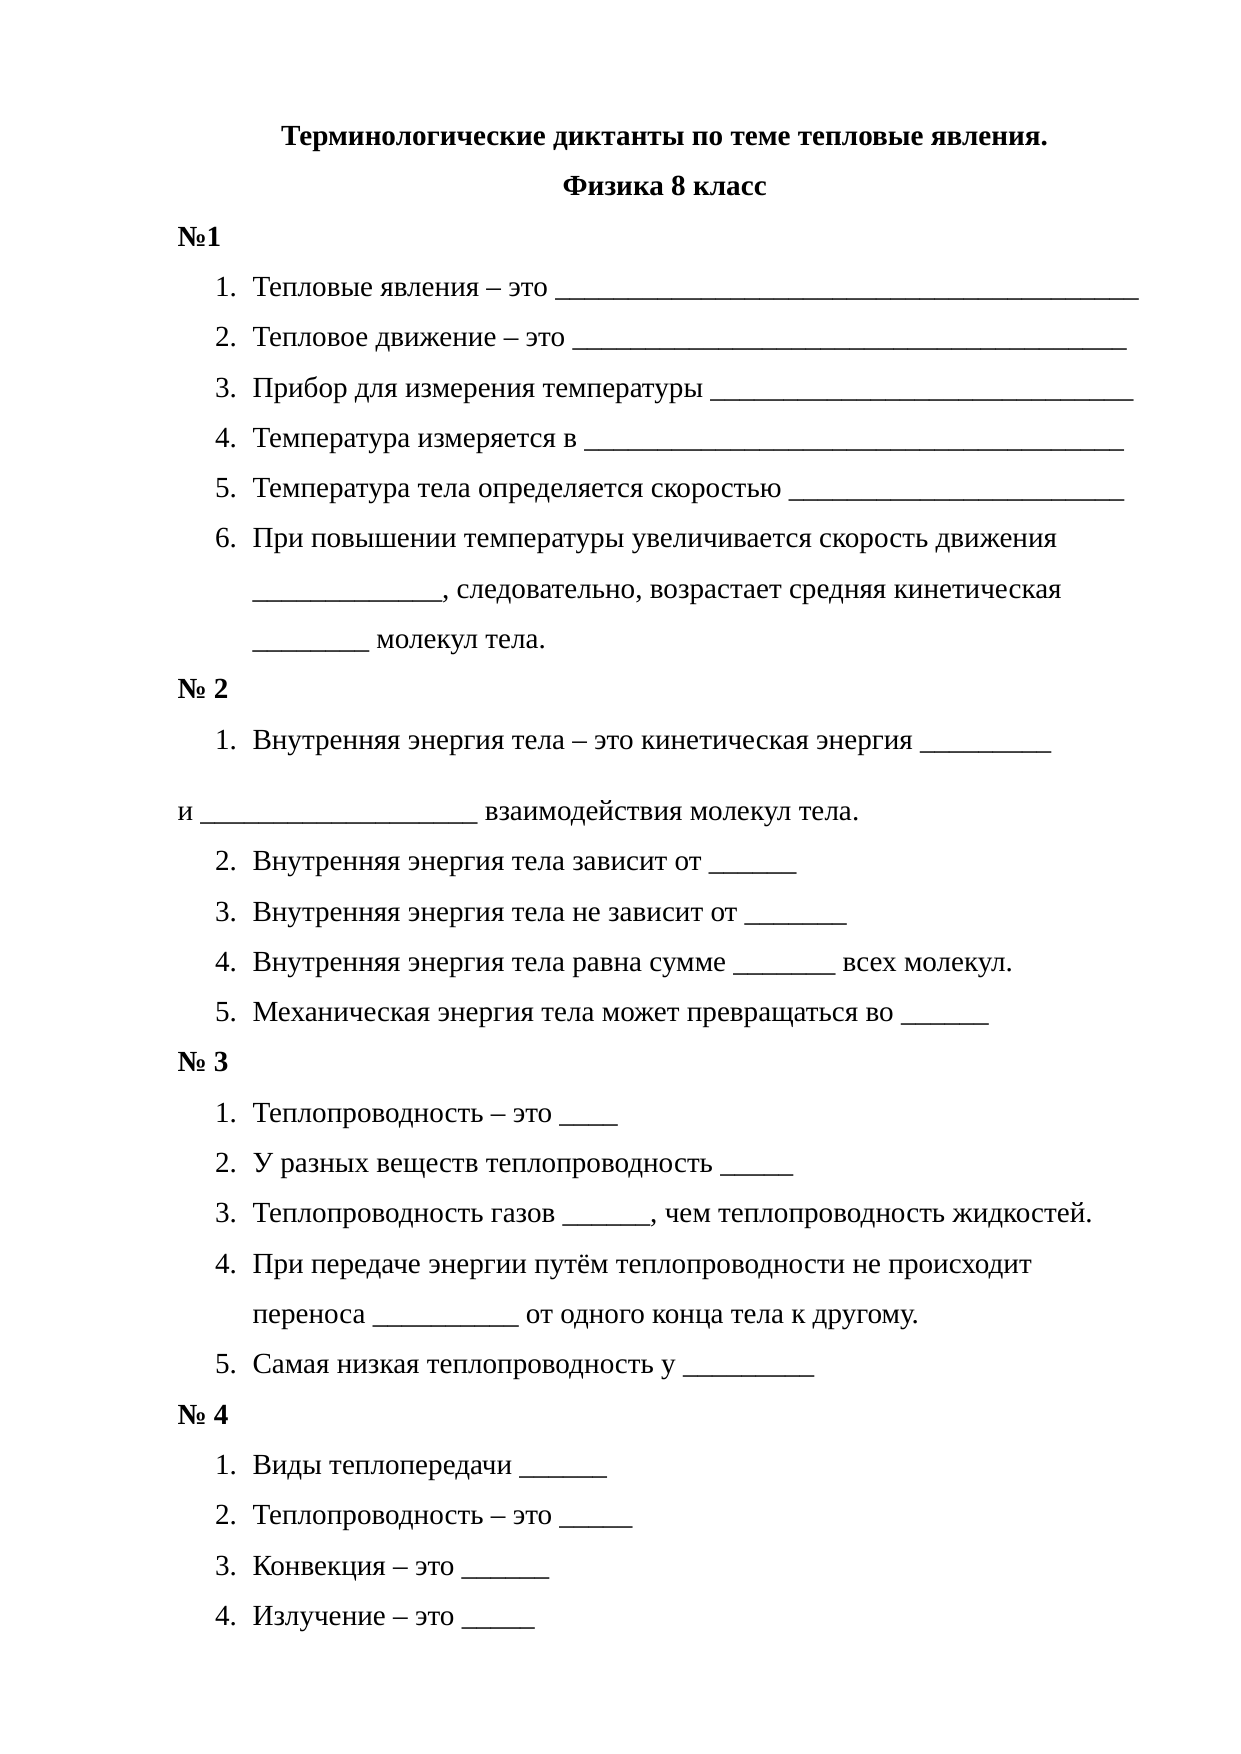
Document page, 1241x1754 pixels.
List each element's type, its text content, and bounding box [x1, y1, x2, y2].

text № 2 [177, 672, 1152, 705]
text Физика 8 класс [177, 168, 1152, 202]
list При повышении температуры увеличивается скорость движения _____________, следовательно, возрастает средняя кинетическая ________ молекул тела. [215, 521, 1152, 655]
text № 3 [177, 1044, 1152, 1078]
list Внутренняя энергия тела зависит от ______ [215, 843, 1152, 877]
list Конвекция – это ______ [215, 1548, 1152, 1581]
list Температура измеряется в _____________________________________ [215, 420, 1152, 453]
list Теплопроводность газов ______, чем теплопроводность жидкостей. [215, 1196, 1152, 1229]
list Самая низкая теплопроводность у _________ [215, 1346, 1152, 1380]
list Тепловые явления – это ________________________________________ [215, 269, 1152, 303]
list Тепловое движение – это ______________________________________ [215, 319, 1152, 353]
list Внутренняя энергия тела не зависит от _______ [215, 894, 1152, 927]
text № 4 [177, 1397, 1152, 1430]
list Теплопроводность – это ____ [215, 1095, 1152, 1128]
list Виды теплопередачи ______ [215, 1447, 1152, 1481]
list При передаче энергии путём теплопроводности не происходит переноса __________ от одного конца тела к другому. [215, 1246, 1152, 1330]
list Внутренняя энергия тела – это кинетическая энергия _________ [215, 722, 1152, 755]
list Теплопроводность – это _____ [215, 1497, 1152, 1531]
text и ___________________ взаимодействия молекул тела. [177, 793, 1152, 827]
list Прибор для измерения температуры _____________________________ [215, 370, 1152, 403]
list У разных веществ теплопроводность _____ [215, 1145, 1152, 1179]
list Температура тела определяется скоростью _______________________ [215, 470, 1152, 504]
list Внутренняя энергия тела равна сумме _______ всех молекул. [215, 944, 1152, 977]
text №1 [177, 219, 1152, 252]
list Излучение – это _____ [215, 1598, 1152, 1632]
list Механическая энергия тела может превращаться во ______ [215, 994, 1152, 1028]
text Терминологические диктанты по теме тепловые явления. [177, 118, 1152, 152]
